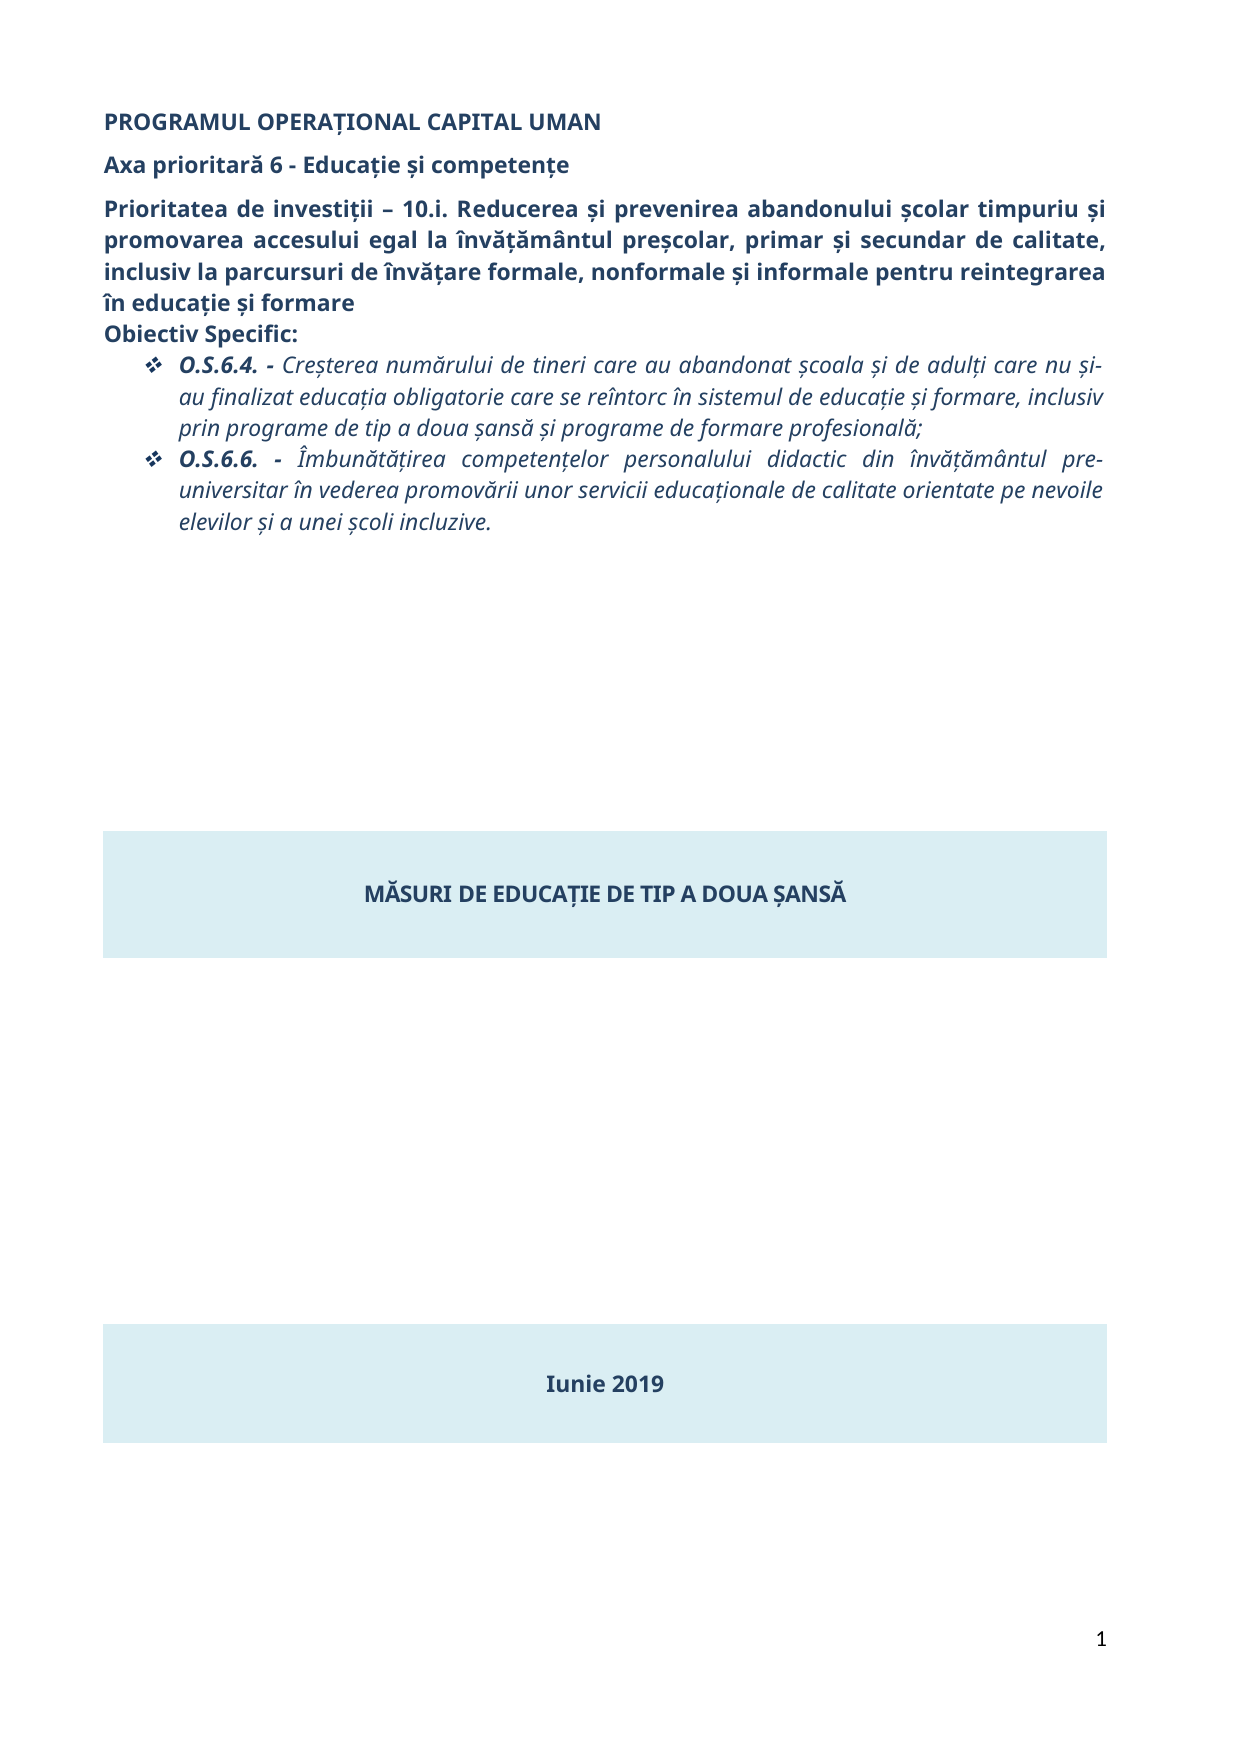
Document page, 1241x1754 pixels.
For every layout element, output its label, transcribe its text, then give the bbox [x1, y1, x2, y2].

text Prioritatea de investiții – 10.i. Reducerea și prevenirea abandonului școlar timpuriu și promovarea accesului egal la învățământul preșcolar, primar și secundar de calitate, inclusiv la parcursuri de învățare formale, nonformale și informale pentru reintegrarea în educație și formare [103, 193, 1107, 318]
list O.S.6.6. - Îmbunătățirea competențelor personalului didactic din învățământul pre-universitar în vederea promovării unor servicii educaţionale de calitate orientate pe nevoile elevilor și a unei școli incluzive. [141, 443, 1107, 537]
text Axa prioritară 6 - Educație și competențe [103, 149, 1107, 181]
text PROGRAMUL OPERAŢIONAL CAPITAL UMAN [103, 106, 1107, 137]
text Iunie 2019 [103, 1368, 1107, 1399]
text MĂSURI DE EDUCAȚIE DE TIP A DOUA ȘANSĂ [103, 878, 1107, 910]
list O.S.6.4. - Creșterea numărului de tineri care au abandonat școala și de adulți care nu și-au finalizat educația obligatorie care se reîntorc în sistemul de educație și formare, inclusiv prin programe de tip a doua șansă și programe de formare profesională; [141, 349, 1107, 443]
text Obiectiv Specific: [103, 318, 1107, 349]
